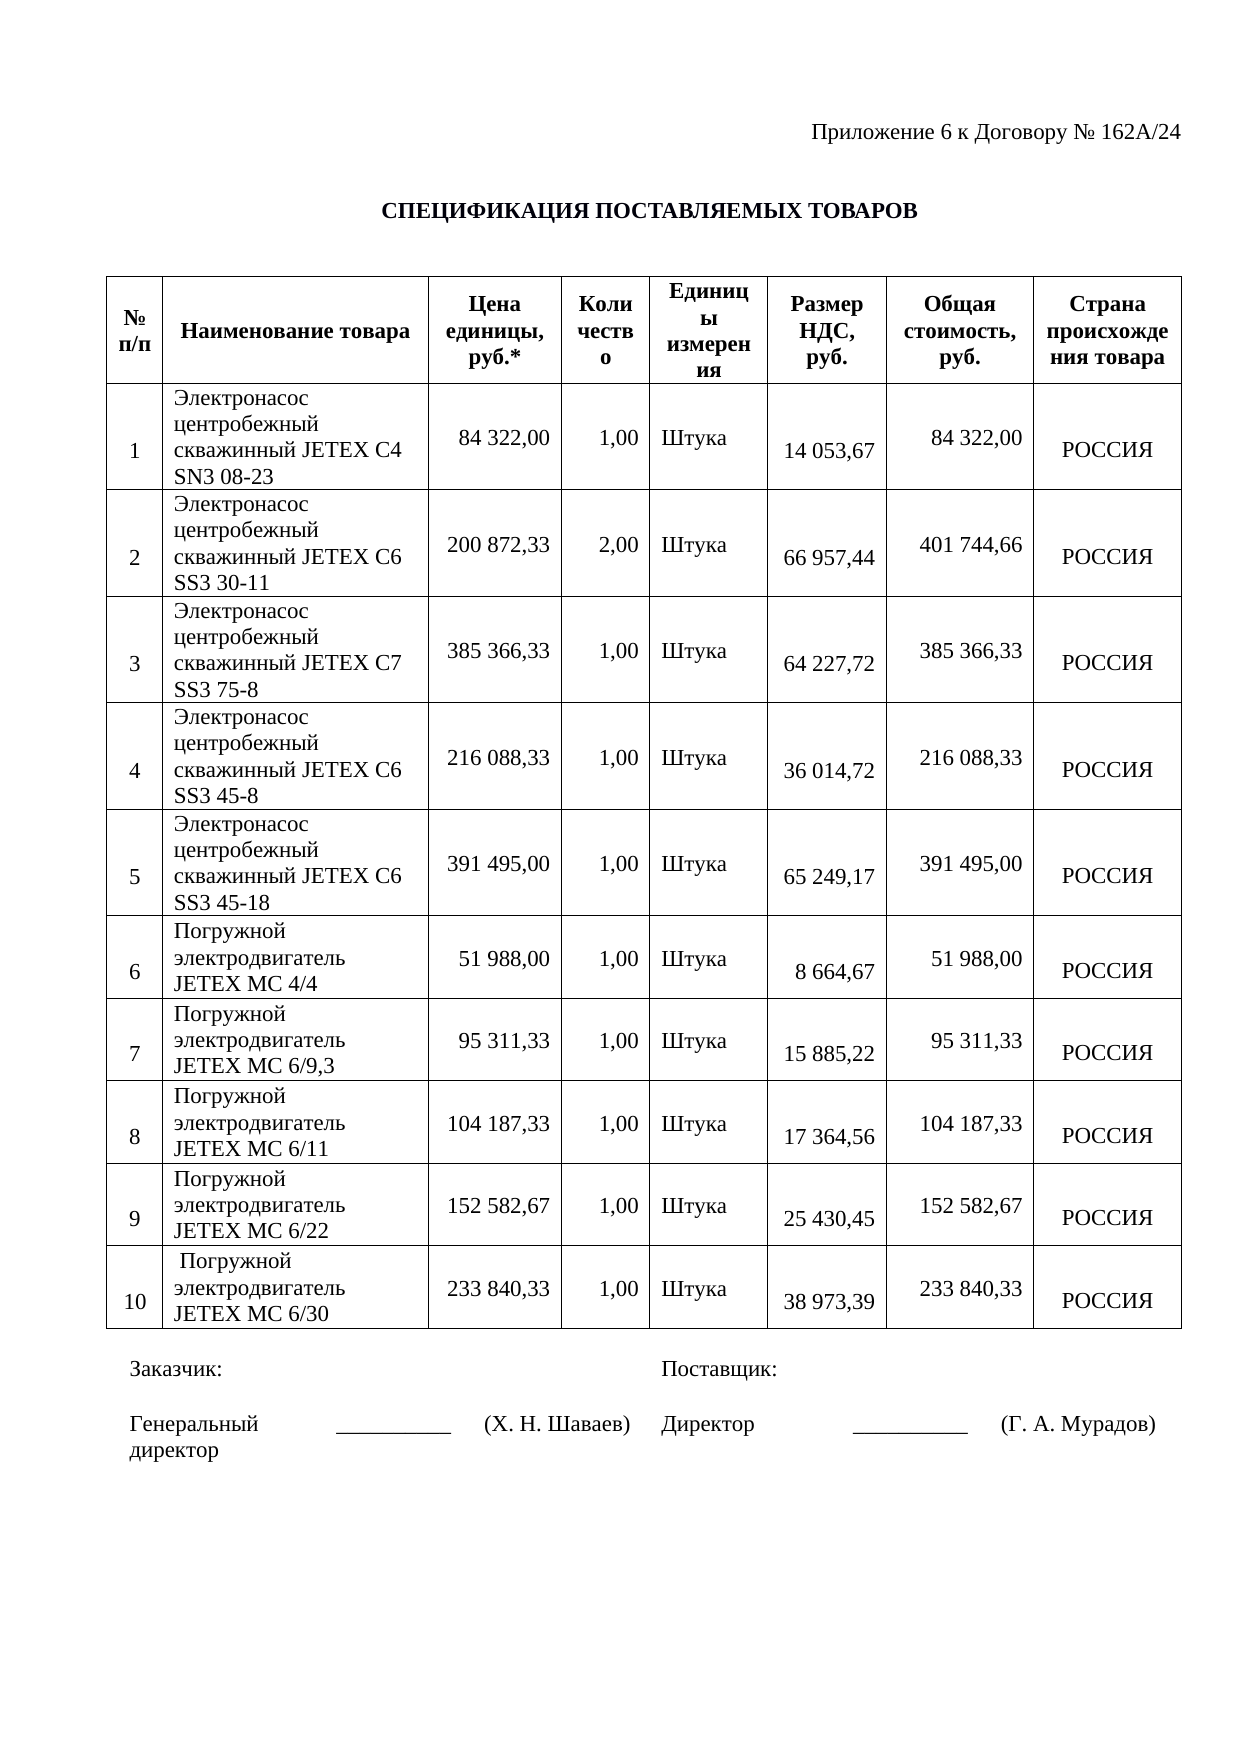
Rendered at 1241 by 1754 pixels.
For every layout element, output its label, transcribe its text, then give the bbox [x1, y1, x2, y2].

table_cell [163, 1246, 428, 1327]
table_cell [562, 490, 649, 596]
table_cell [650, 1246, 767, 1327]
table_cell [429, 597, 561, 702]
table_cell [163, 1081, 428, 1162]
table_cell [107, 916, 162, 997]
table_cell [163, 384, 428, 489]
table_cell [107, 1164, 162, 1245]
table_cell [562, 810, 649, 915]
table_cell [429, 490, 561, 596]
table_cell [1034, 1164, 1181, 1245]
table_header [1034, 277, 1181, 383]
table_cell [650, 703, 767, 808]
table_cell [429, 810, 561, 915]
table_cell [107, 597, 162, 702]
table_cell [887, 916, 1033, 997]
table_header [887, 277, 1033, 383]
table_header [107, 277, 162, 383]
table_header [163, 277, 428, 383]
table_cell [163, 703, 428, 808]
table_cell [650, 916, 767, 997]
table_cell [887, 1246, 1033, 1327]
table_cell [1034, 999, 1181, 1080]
text СПЕЦИФИКАЦИЯ ПОСТАВЛЯЕМЫХ ТОВАРОВ [118, 197, 1181, 223]
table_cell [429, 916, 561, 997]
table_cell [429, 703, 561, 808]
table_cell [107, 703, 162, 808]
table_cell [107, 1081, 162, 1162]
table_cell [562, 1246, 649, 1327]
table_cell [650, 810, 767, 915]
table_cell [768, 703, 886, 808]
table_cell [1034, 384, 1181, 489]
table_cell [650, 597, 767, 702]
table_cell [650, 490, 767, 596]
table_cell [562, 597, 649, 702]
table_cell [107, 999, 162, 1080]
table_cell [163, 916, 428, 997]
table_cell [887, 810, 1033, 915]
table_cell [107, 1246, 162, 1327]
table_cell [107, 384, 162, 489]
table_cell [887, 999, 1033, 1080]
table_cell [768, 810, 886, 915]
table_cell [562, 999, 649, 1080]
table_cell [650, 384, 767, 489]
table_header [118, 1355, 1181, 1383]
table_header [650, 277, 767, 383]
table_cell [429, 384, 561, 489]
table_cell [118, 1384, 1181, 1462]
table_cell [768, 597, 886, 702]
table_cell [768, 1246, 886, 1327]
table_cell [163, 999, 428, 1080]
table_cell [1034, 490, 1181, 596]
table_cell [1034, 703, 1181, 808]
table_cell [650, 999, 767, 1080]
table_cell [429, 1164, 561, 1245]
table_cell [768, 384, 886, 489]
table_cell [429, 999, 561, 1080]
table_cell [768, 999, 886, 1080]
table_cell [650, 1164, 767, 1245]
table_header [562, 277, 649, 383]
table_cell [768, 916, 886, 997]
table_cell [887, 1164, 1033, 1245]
text Приложение 6 к Договору № 162А/24 [118, 118, 1181, 144]
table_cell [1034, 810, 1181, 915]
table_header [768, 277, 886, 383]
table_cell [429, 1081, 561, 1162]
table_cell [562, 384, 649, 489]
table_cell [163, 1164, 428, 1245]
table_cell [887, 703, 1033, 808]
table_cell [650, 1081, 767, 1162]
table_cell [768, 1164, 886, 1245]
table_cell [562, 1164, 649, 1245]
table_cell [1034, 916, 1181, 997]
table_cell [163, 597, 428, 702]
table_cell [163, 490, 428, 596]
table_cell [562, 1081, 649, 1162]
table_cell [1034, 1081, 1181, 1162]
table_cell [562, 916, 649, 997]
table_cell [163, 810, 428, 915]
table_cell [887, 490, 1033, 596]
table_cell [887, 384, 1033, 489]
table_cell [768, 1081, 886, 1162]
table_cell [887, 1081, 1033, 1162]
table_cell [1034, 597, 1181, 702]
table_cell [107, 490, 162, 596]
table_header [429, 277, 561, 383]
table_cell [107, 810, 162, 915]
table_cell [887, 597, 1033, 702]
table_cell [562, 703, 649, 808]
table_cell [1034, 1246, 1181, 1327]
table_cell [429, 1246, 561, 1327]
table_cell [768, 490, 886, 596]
